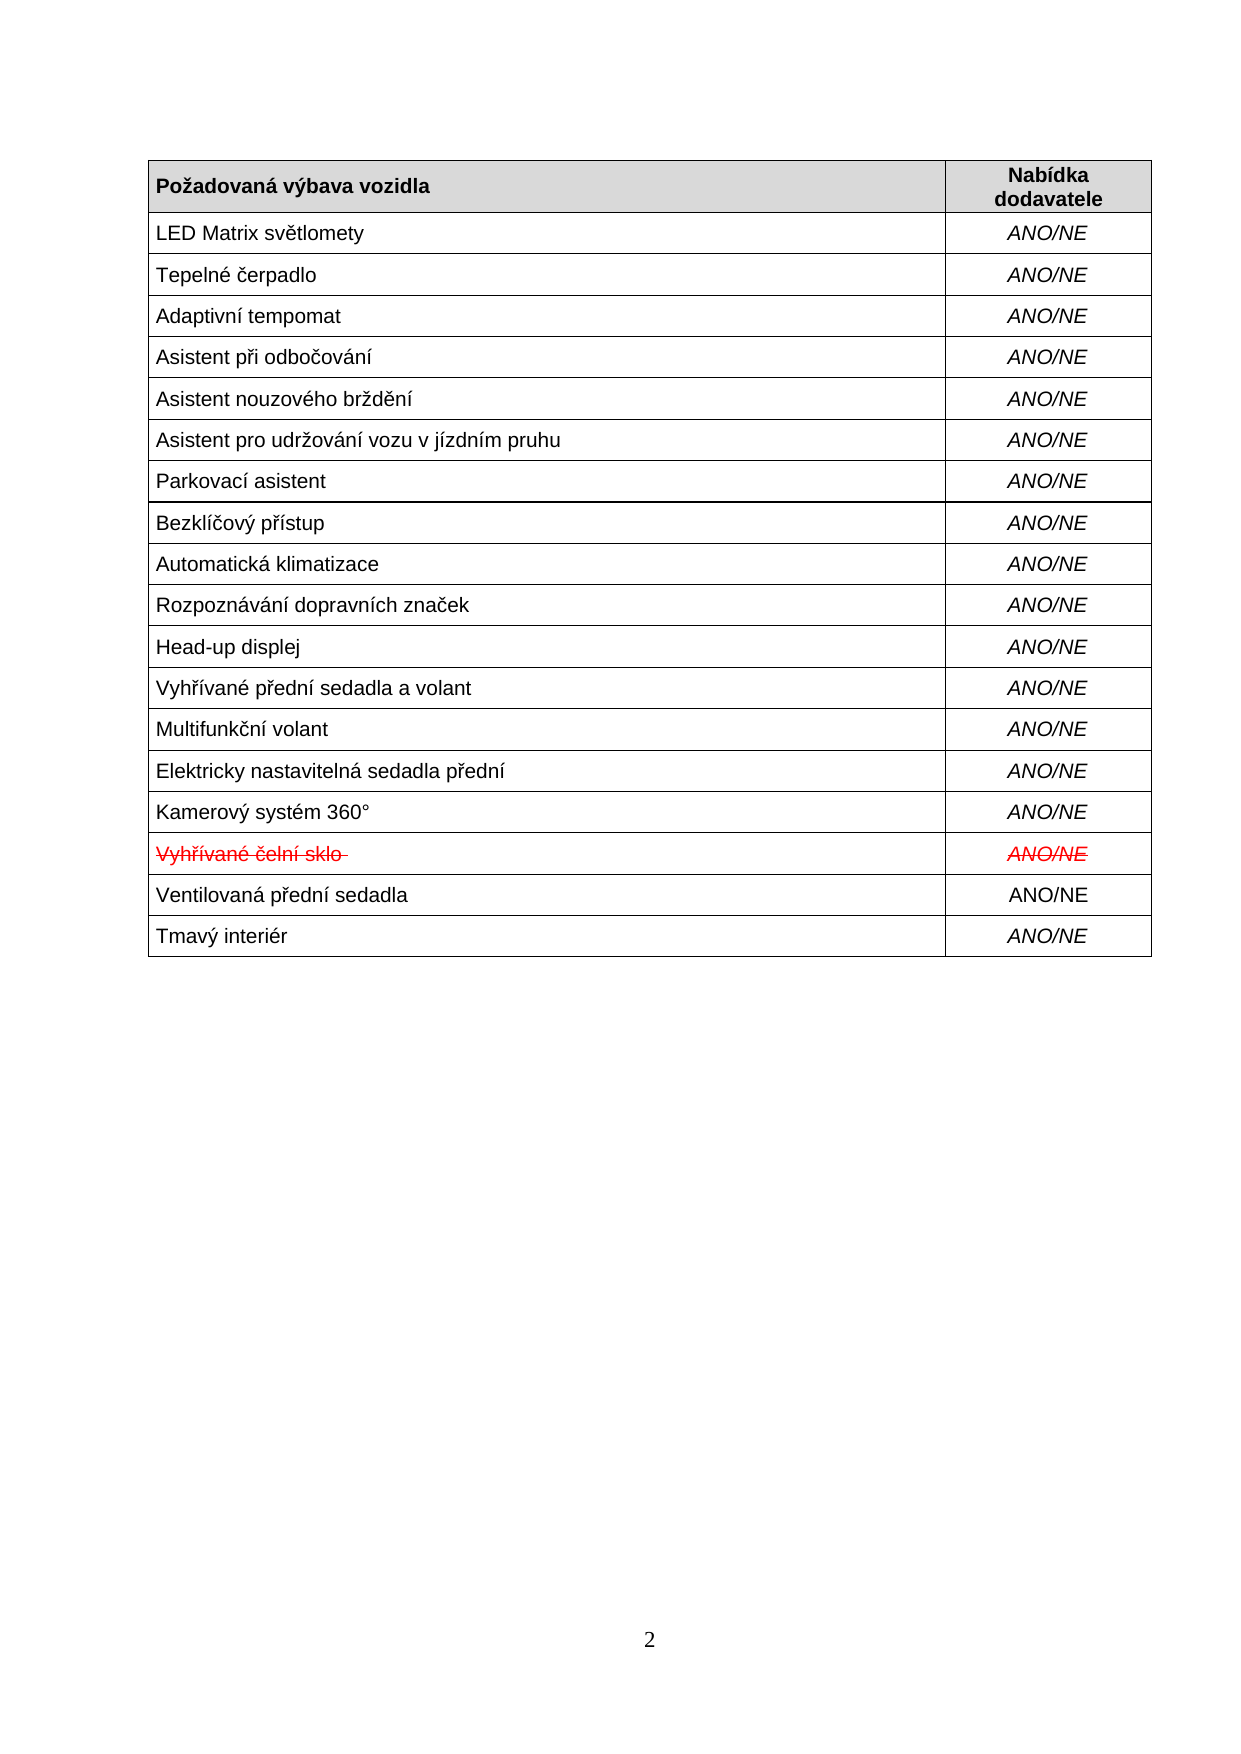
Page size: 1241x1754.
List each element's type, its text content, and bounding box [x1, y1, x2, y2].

table_cell Ventilovaná přední sedadla [149, 875, 945, 915]
table_cell ANO/NE [946, 626, 1151, 667]
table_cell ANO/NE [946, 461, 1151, 501]
table_cell ANO/NE [946, 378, 1151, 419]
table_cell Asistent pro udržování vozu v jízdním pruhu [149, 420, 945, 460]
table_cell ANO/NE [946, 254, 1151, 294]
table_cell ANO/NE [946, 585, 1151, 625]
table_cell ANO/NE [946, 337, 1151, 377]
table_cell ANO/NE [946, 213, 1151, 253]
table_cell ANO/NE [946, 916, 1151, 956]
table_cell LED Matrix světlomety [149, 213, 945, 253]
table_cell ANO/NE [946, 792, 1151, 832]
table_cell Kamerový systém 360° [149, 792, 945, 832]
table_cell Elektricky nastavitelná sedadla přední [149, 751, 945, 791]
table_cell ANO/NE [946, 420, 1151, 460]
table_cell ANO/NE [946, 751, 1151, 791]
table_header Nabídka dodavatele [946, 161, 1151, 212]
table_cell Vyhřívané přední sedadla a volant [149, 668, 945, 708]
table_cell ANO/NE [946, 668, 1151, 708]
table_cell Rozpoznávání dopravních značek [149, 585, 945, 625]
table_cell Multifunkční volant [149, 709, 945, 749]
table_cell ANO/NE [946, 875, 1151, 915]
table_cell Tmavý interiér [149, 916, 945, 956]
table_cell Bezklíčový přístup [149, 503, 945, 543]
table_cell Vyhřívané čelní sklo [149, 833, 945, 873]
table_cell Automatická klimatizace [149, 544, 945, 584]
table_cell ANO/NE [946, 296, 1151, 336]
table_cell ANO/NE [946, 503, 1151, 543]
table_header Požadovaná výbava vozidla [149, 161, 945, 212]
table_cell Adaptivní tempomat [149, 296, 945, 336]
table_cell Asistent při odbočování [149, 337, 945, 377]
table_cell Asistent nouzového brždění [149, 378, 945, 419]
table_cell ANO/NE [946, 544, 1151, 584]
table_cell Tepelné čerpadlo [149, 254, 945, 294]
table_cell ANO/NE [946, 833, 1151, 873]
table_cell ANO/NE [946, 709, 1151, 749]
table_cell Head-up displej [149, 626, 945, 667]
table_cell Parkovací asistent [149, 461, 945, 501]
